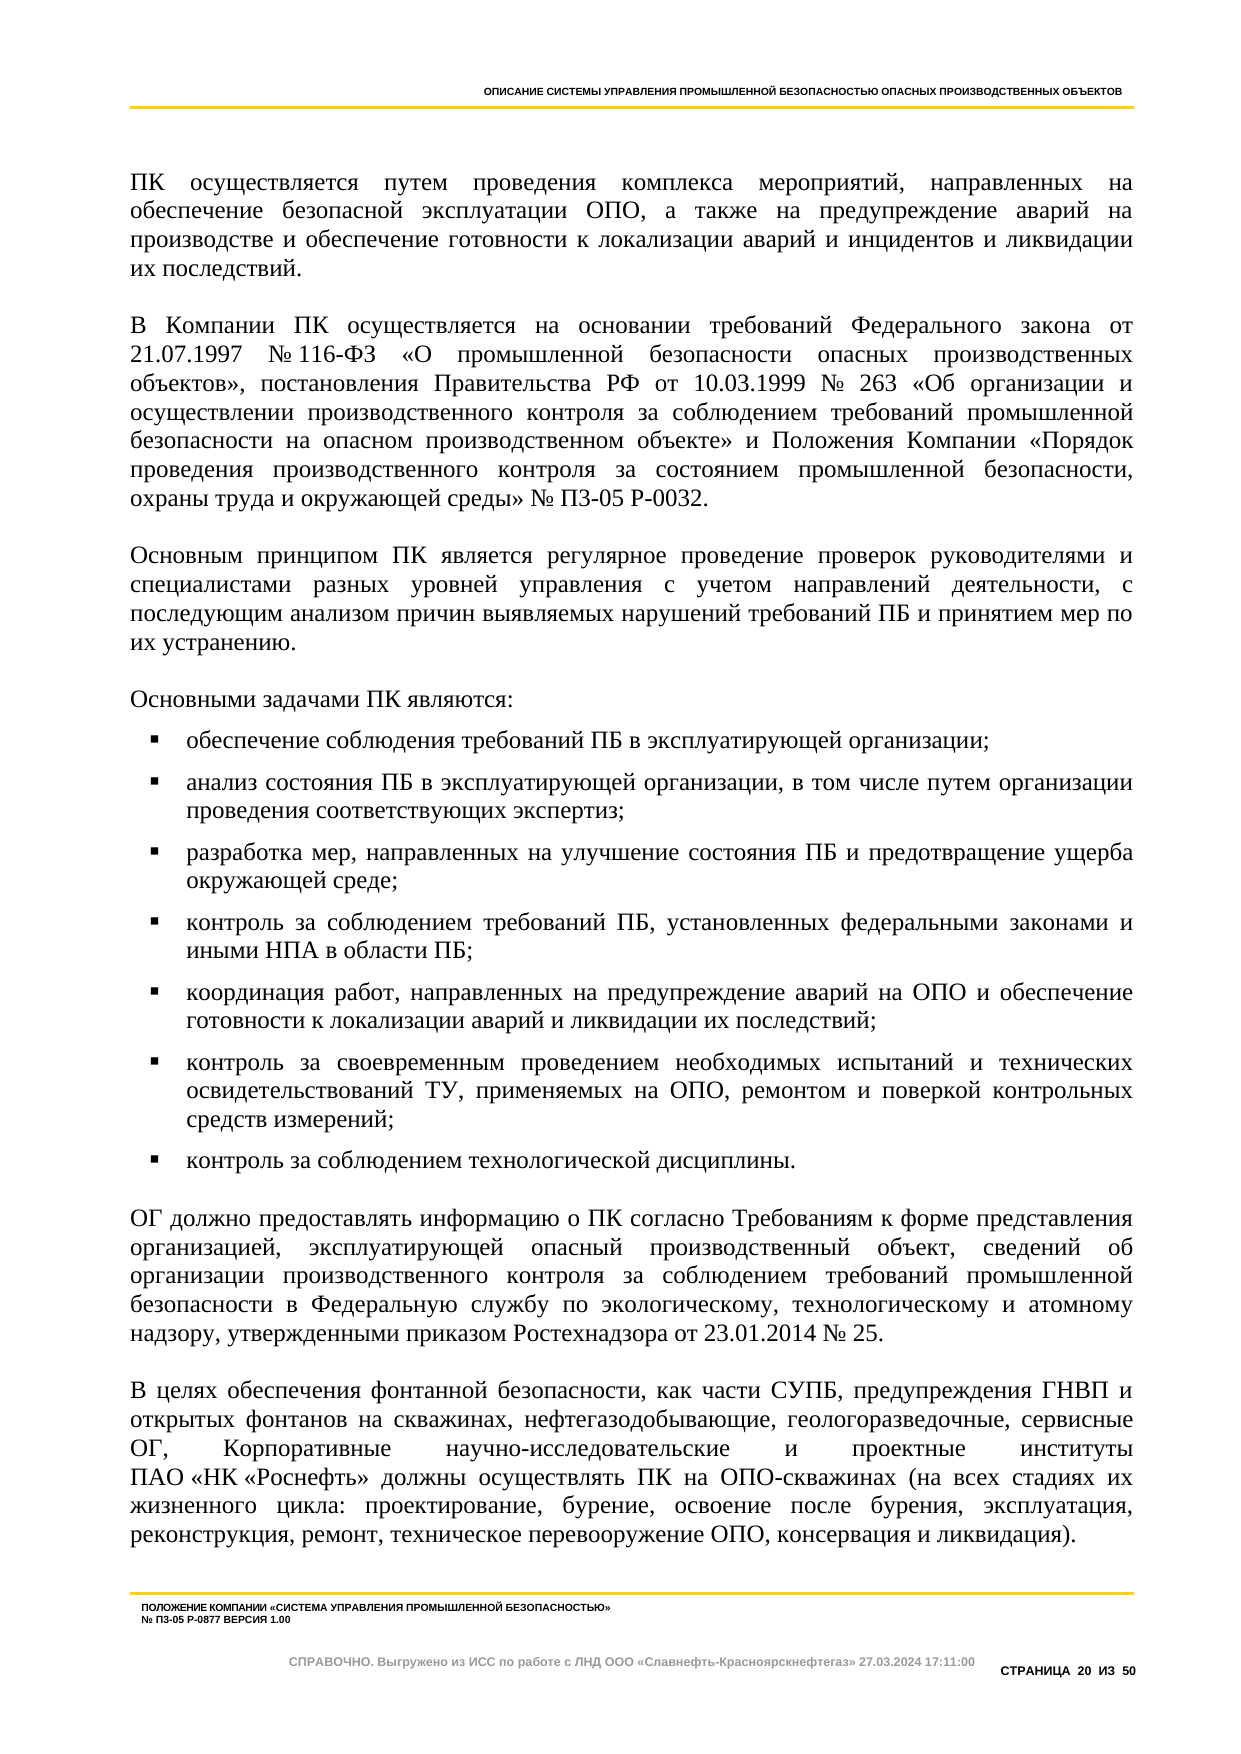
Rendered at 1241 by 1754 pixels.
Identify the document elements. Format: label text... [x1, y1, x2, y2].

list разработка мер, направленных на улучшение состояния ПБ и предотвращение ущерба окружающей среде; [149, 837, 1134, 894]
list контроль за своевременным проведением необходимых испытаний и технических освидетельствований ТУ, применяемых на ОПО, ремонтом и поверкой контрольных средств измерений; [149, 1047, 1134, 1133]
text В Компании ПК осуществляется на основании требований Федерального закона от 21.07.1997 № 116-ФЗ «О промышленной безопасности опасных производственных объектов», постановления Правительства РФ от 10.03.1999 № 263 «Об организации и осуществлении производственного контроля за соблюдением требований промышленной безопасности на опасном производственном объекте» и Положения Компании «Порядок проведения производственного контроля за состоянием промышленной безопасности, охраны труда и окружающей среды» № П3-05 Р-0032. [130, 310, 1134, 512]
list координация работ, направленных на предупреждение аварий на ОПО и обеспечение готовности к локализации аварий и ликвидации их последствий; [149, 977, 1134, 1034]
list контроль за соблюдением технологической дисциплины. [149, 1145, 1134, 1174]
list контроль за соблюдением требований ПБ, установленных федеральными законами и иными НПА в области ПБ; [149, 907, 1134, 964]
list обеспечение соблюдения требований ПБ в эксплуатирующей организации; [149, 725, 1134, 754]
text В целях обеспечения фонтанной безопасности, как части СУПБ, предупреждения ГНВП и открытых фонтанов на скважинах, нефтегазодобывающие, геологоразведочные, сервисные ОГ, Корпоративные научно-исследовательские и проектные институты ПАО «НК «Роснефть» должны осуществлять ПК на ОПО-скважинах (на всех стадиях их жизненного цикла: проектирование, бурение, освоение после бурения, эксплуатация, реконструкция, ремонт, техническое перевооружение ОПО, консервация и ликвидация). [130, 1375, 1134, 1548]
text ОГ должно предоставлять информацию о ПК согласно Требованиям к форме представления организацией, эксплуатирующей опасный производственный объект, сведений об организации производственного контроля за соблюдением требований промышленной безопасности в Федеральную службу по экологическому, технологическому и атомному надзору, утвержденными приказом Ростехнадзора от 23.01.2014 № 25. [130, 1203, 1134, 1347]
text Основным принципом ПК является регулярное проведение проверок руководителями и специалистами разных уровней управления с учетом направлений деятельности, с последующим анализом причин выявляемых нарушений требований ПБ и принятием мер по их устранению. [130, 540, 1134, 655]
list анализ состояния ПБ в эксплуатирующей организации, в том числе путем организации проведения соответствующих экспертиз; [149, 767, 1134, 824]
text ПК осуществляется путем проведения комплекса мероприятий, направленных на обеспечение безопасной эксплуатации ОПО, а также на предупреждение аварий на производстве и обеспечение готовности к локализации аварий и инцидентов и ликвидации их последствий. [130, 167, 1134, 282]
text Основными задачами ПК являются: [130, 684, 1134, 713]
